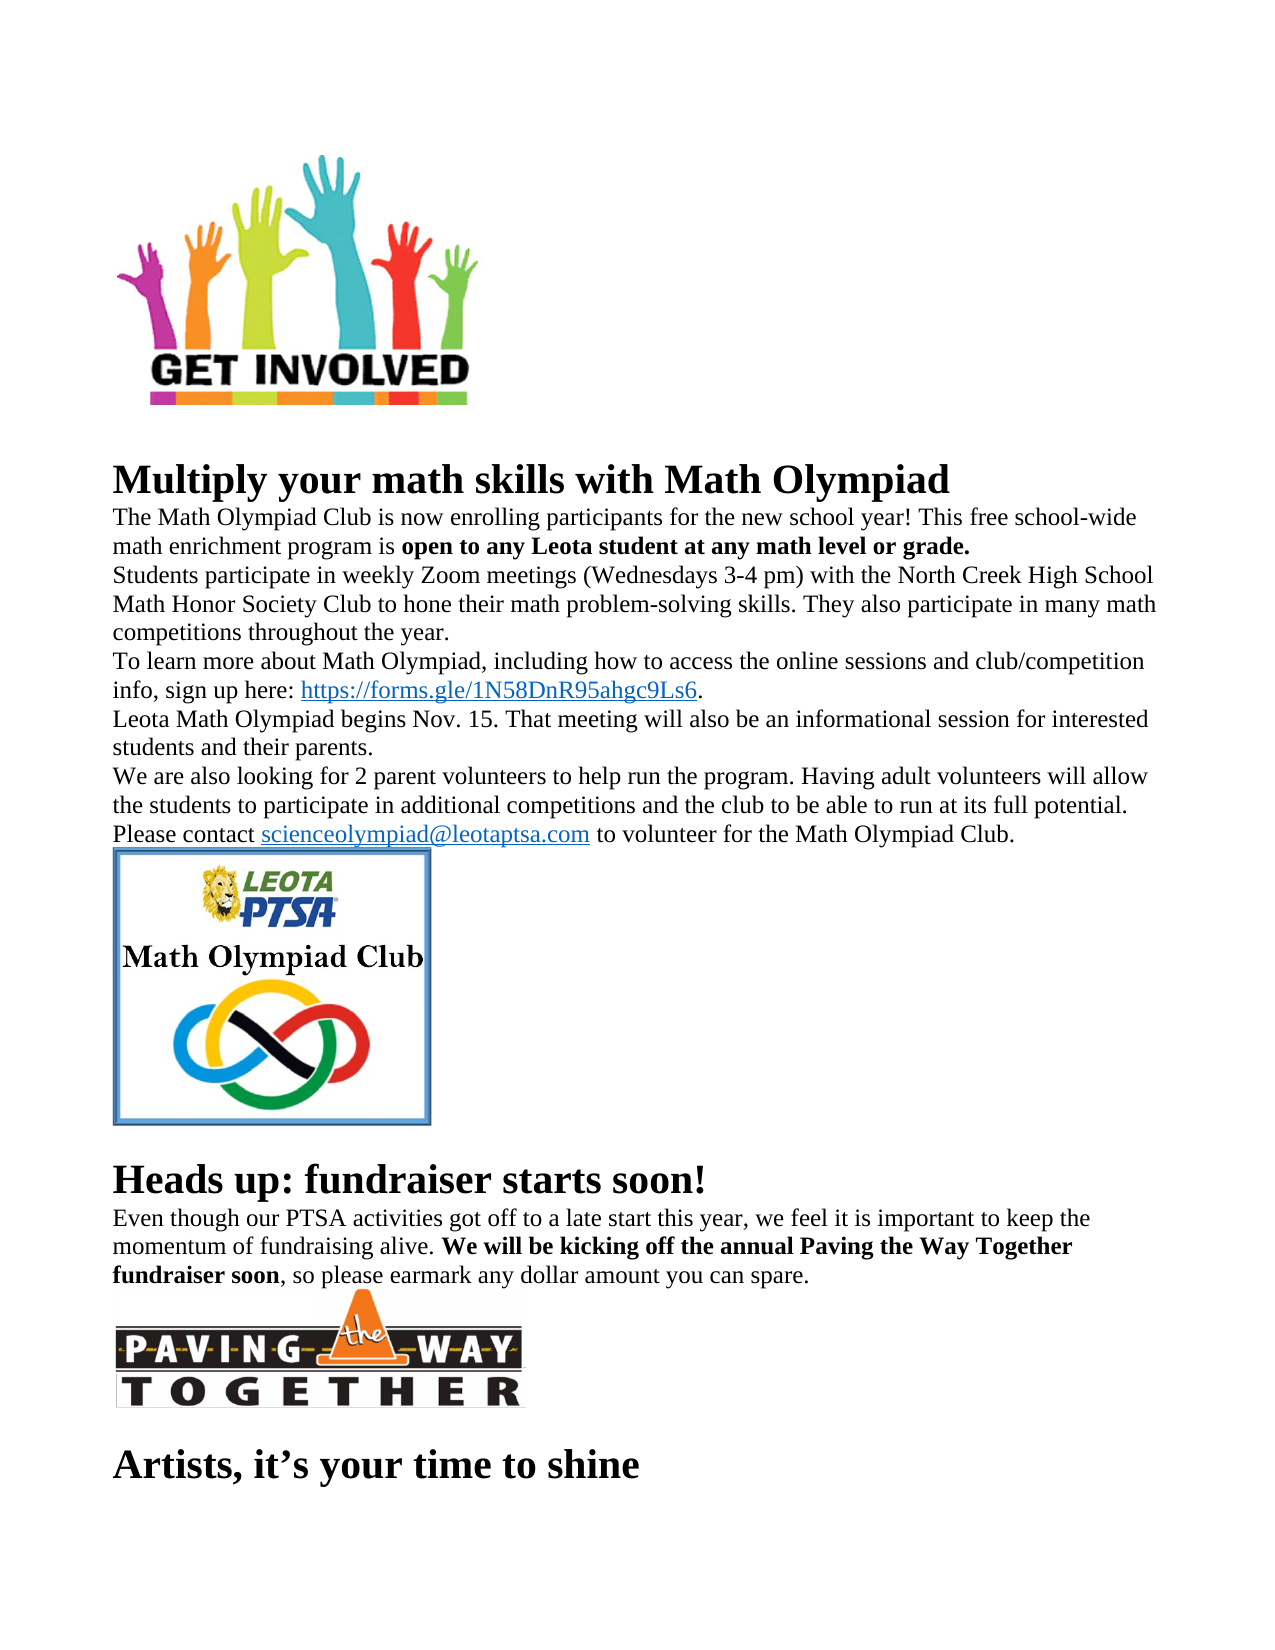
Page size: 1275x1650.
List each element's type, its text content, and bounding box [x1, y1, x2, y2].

picture [112, 847, 432, 1126]
text Heads up: fundraiser starts soon! [112, 1155, 1162, 1203]
text Multiply your math skills with Math Olympiad [112, 452, 1162, 502]
text We are also looking for 2 parent volunteers to help run the program. Having adult volunteers will allow the students to participate in additional competitions and the club to be able to run at its full potential. Please contact scienceolympiad@leotaptsa.com to volunteer for the Math Olympiad Club. [112, 761, 1162, 847]
text Students participate in weekly Zoom meetings (Wednesdays 3-4 pm) with the North Creek High School Math Honor Society Club to hone their math problem-solving skills. They also participate in many math competitions throughout the year. [112, 560, 1162, 646]
text Even though our PTSA activities got off to a late start this year, we feel it is important to keep the momentum of fundraising alive. We will be kicking off the annual Paving the Way Together fundraiser soon, so please earmark any dollar amount you can spare. [112, 1203, 1162, 1289]
picture [112, 150, 514, 423]
text Leota Math Olympiad begins Nov. 15. That meeting will also be an informational session for interested students and their parents. [112, 704, 1162, 761]
text To learn more about Math Olympiad, including how to access the online sessions and club/competition info, sign up here: https://forms.gle/1N58DnR95ahgc9Ls6. [112, 646, 1162, 704]
text Artists, it’s your time to shine [112, 1436, 1162, 1487]
text The Math Olympiad Club is now enrolling participants for the new school year! This free school-wide math enrichment program is open to any Leota student at any math level or grade. [112, 502, 1162, 560]
picture [112, 1288, 527, 1408]
